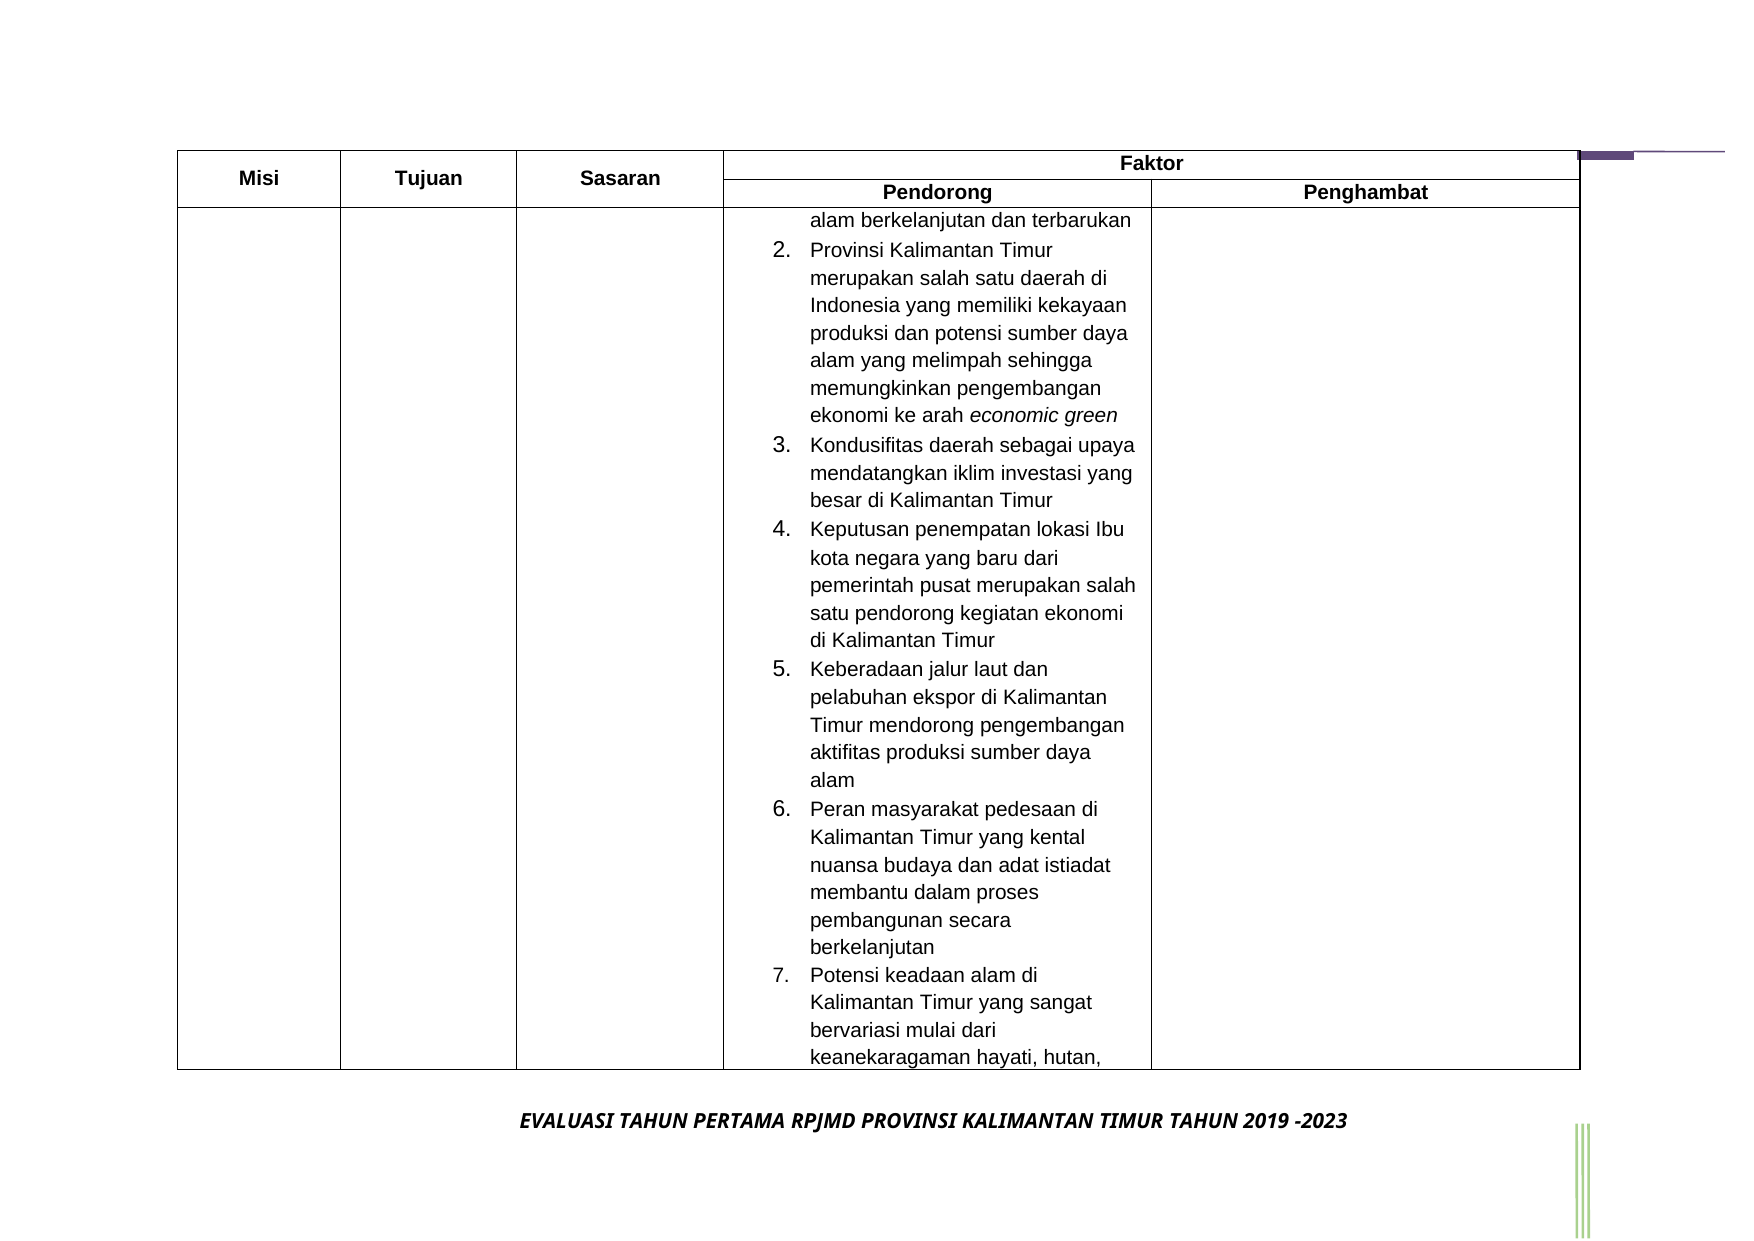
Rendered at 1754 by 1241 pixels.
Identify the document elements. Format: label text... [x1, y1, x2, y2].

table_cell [724, 208, 1151, 1069]
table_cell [517, 208, 723, 1069]
table_cell [178, 208, 340, 1069]
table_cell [1152, 208, 1579, 1069]
table_header Sasaran [517, 151, 723, 207]
table_header Misi [178, 151, 340, 207]
table_cell Pendorong [724, 180, 1151, 207]
table_header Faktor [724, 151, 1579, 178]
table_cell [341, 208, 516, 1069]
table_header Tujuan [341, 151, 516, 207]
table_cell Penghambat [1152, 180, 1579, 207]
